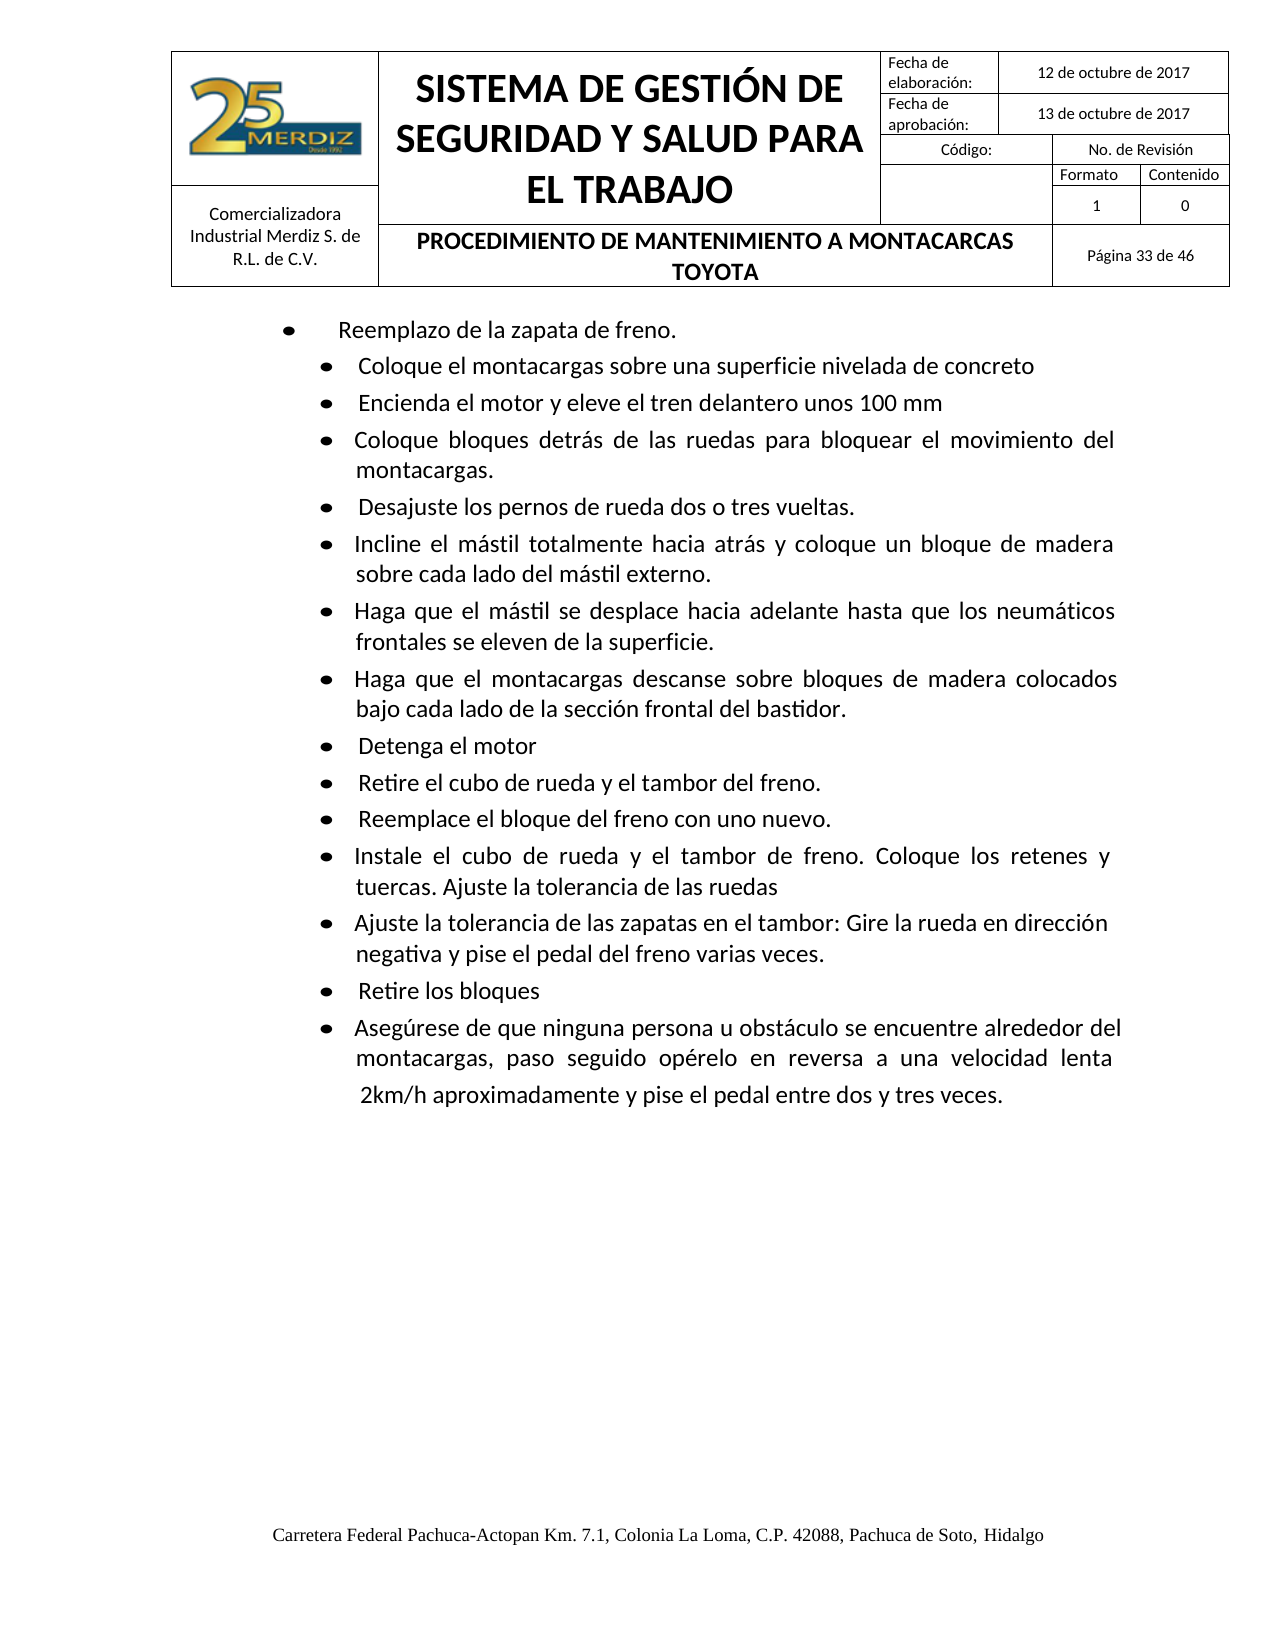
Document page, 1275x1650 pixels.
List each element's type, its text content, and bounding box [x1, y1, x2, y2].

text • Retire el cubo de rueda y el tambor del freno. [318, 767, 1137, 797]
text • Reemplace el bloque del freno con uno nuevo. [318, 803, 1137, 834]
text • Desajuste los pernos de rueda dos o tres vueltas. [318, 491, 1137, 522]
text • Encienda el motor y eleve el tren delantero unos 100 mm [318, 387, 1137, 418]
text • Asegúrese de que ninguna persona u obstáculo se encuentre alrededor del montacargas, paso seguido opérelo en reversa a una velocidad lenta [318, 1012, 1129, 1073]
text • Retire los bloques [318, 975, 1137, 1005]
text • Ajuste la tolerancia de las zapatas en el tambor: Gire la rueda en dirección negativa y pise el pedal del freno varias veces. [318, 908, 1129, 969]
text • Coloque bloques detrás de las ruedas para bloquear el movimiento del montacargas. [318, 424, 1129, 485]
text • Haga que el mástil se desplace hacia adelante hasta que los neumáticos frontales se eleven de la superficie. [318, 595, 1129, 656]
text • Reemplazo de la zapata de freno. [281, 314, 1137, 344]
text 2km/h aproximadamente y pise el pedal entre dos y tres veces. [352, 1079, 1011, 1109]
picture [179, 71, 372, 165]
text • Coloque el montacargas sobre una superficie nivelada de concreto [318, 351, 1137, 381]
text • Instale el cubo de rueda y el tambor de freno. Coloque los retenes y tuercas. Ajuste la tolerancia de las ruedas [318, 840, 1129, 901]
text • Incline el mástil totalmente hacia atrás y coloque un bloque de madera sobre cada lado del mástil externo. [318, 528, 1129, 589]
text • Detenga el motor [318, 730, 1137, 761]
text • Haga que el montacargas descanse sobre bloques de madera colocados bajo cada lado de la sección frontal del bastidor. [318, 663, 1129, 724]
